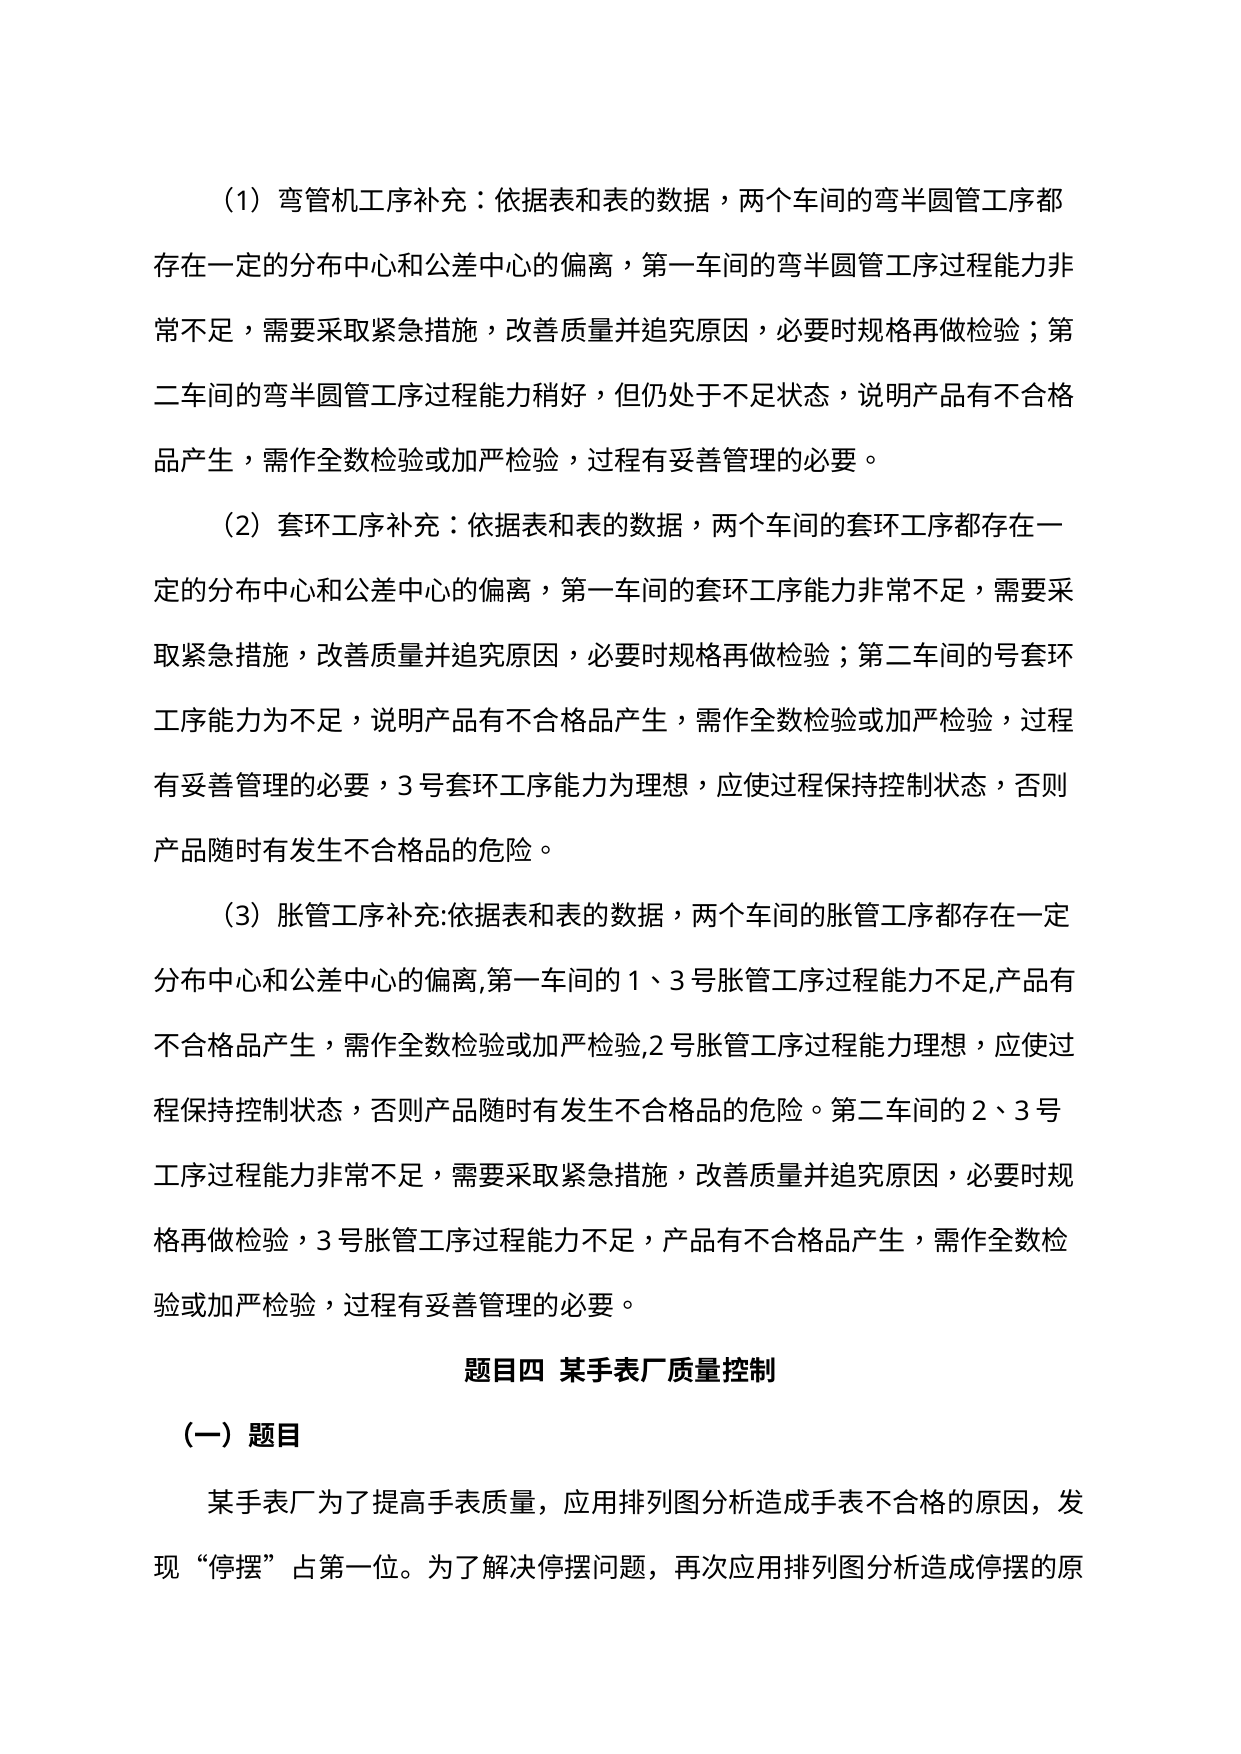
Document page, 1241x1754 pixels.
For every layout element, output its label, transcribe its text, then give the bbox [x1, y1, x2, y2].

text （3）胀管工序补充:依据表和表的数据，两个车间的胀管工序都存在一定分布中心和公差中心的偏离,第一车间的1、3号胀管工序过程能力不足,产品有不合格品产生，需作全数检验或加严检验,2号胀管工序过程能力理想，应使过程保持控制状态，否则产品随时有发生不合格品的危险。第二车间的2、3号工序过程能力非常不足，需要采取紧急措施，改善质量并追究原因，必要时规格再做检验，3号胀管工序过程能力不足，产品有不合格品产生，需作全数检验或加严检验，过程有妥善管理的必要。 [153, 883, 1087, 1338]
text （2）套环工序补充：依据表和表的数据，两个车间的套环工序都存在一定的分布中心和公差中心的偏离，第一车间的套环工序能力非常不足，需要采取紧急措施，改善质量并追究原因，必要时规格再做检验；第二车间的号套环工序能力为不足，说明产品有不合格品产生，需作全数检验或加严检验，过程有妥善管理的必要，3号套环工序能力为理想，应使过程保持控制状态，否则产品随时有发生不合格品的危险。 [153, 493, 1087, 883]
text 题目四 某手表厂质量控制 [153, 1338, 1087, 1403]
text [153, 1468, 1087, 1598]
text （1）弯管机工序补充：依据表和表的数据，两个车间的弯半圆管工序都存在一定的分布中心和公差中心的偏离，第一车间的弯半圆管工序过程能力非常不足，需要采取紧急措施，改善质量并追究原因，必要时规格再做检验；第二车间的弯半圆管工序过程能力稍好，但仍处于不足状态，说明产品有不合格品产生，需作全数检验或加严检验，过程有妥善管理的必要。 [153, 168, 1087, 493]
text （一）题目 [153, 1403, 1087, 1468]
